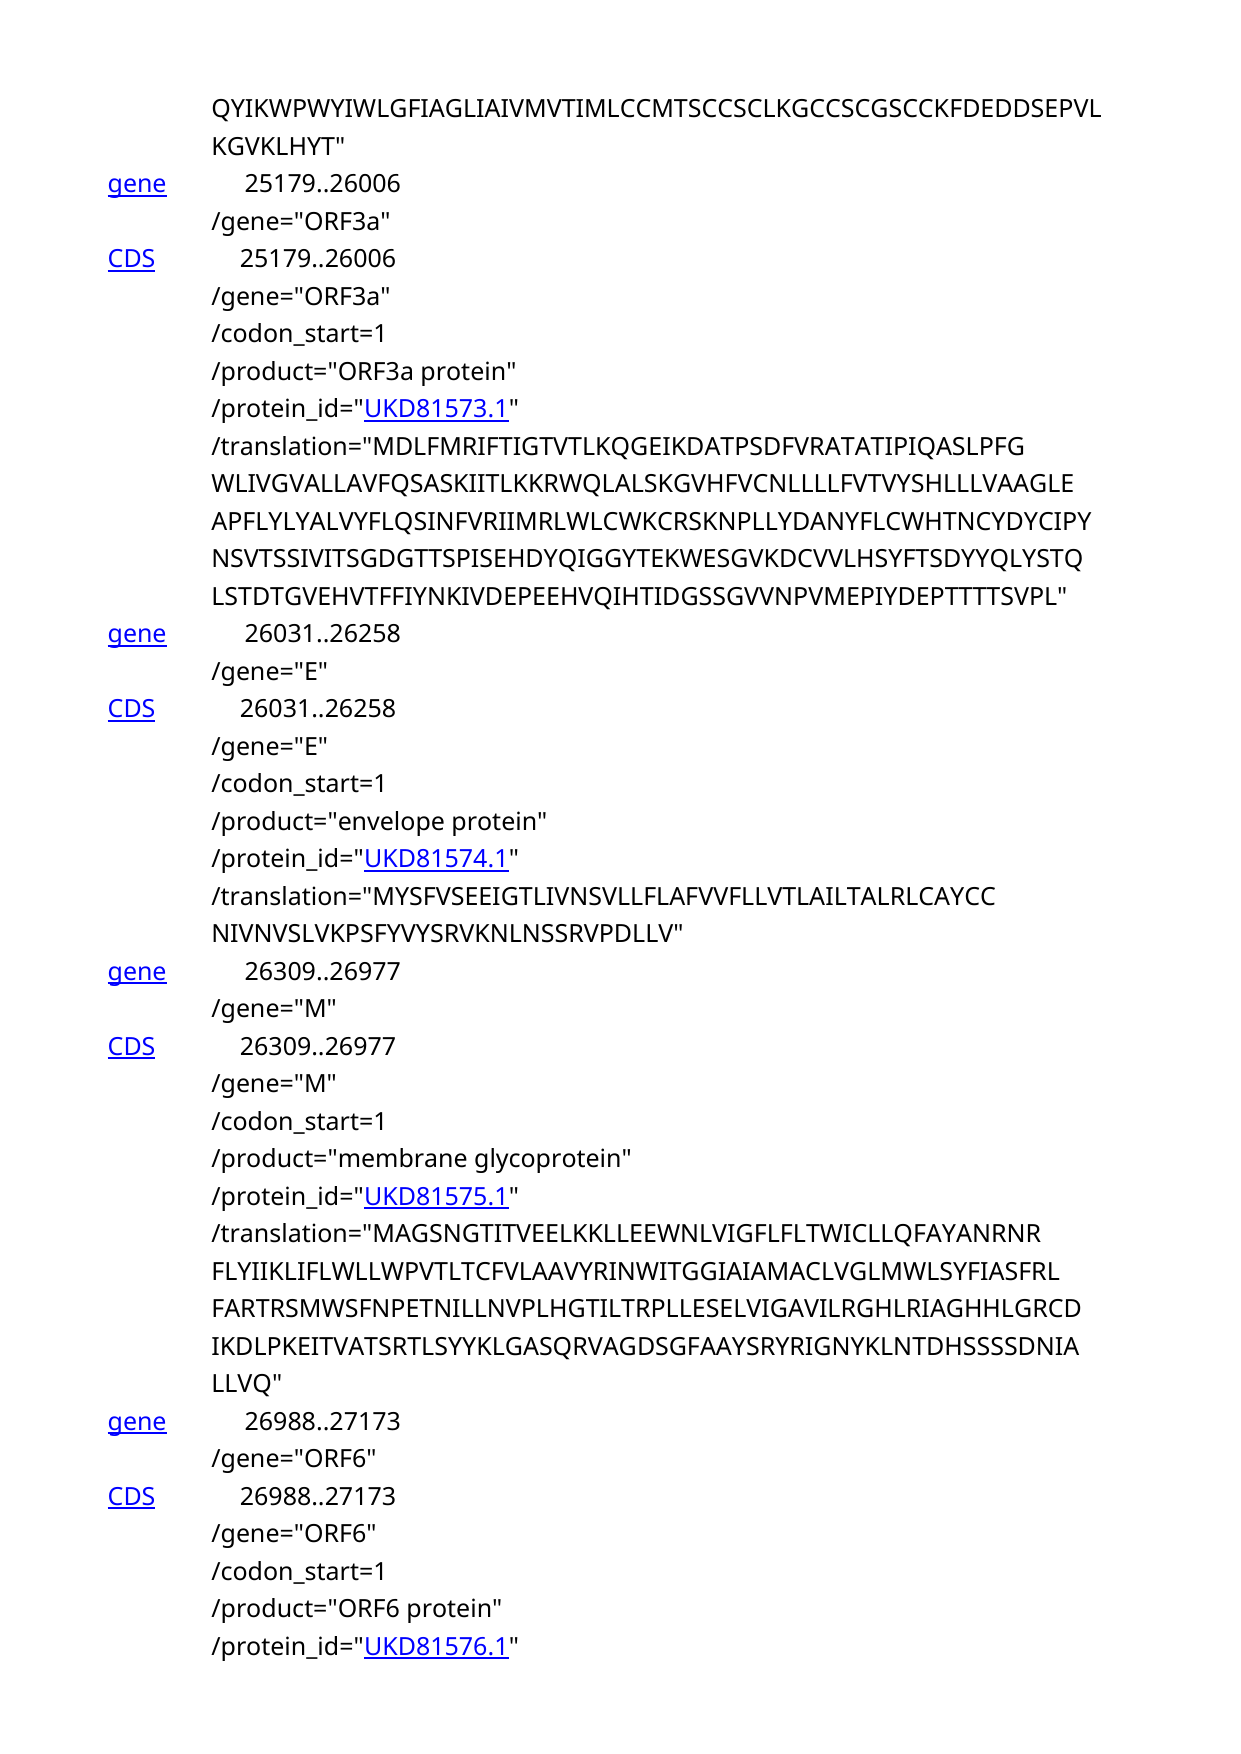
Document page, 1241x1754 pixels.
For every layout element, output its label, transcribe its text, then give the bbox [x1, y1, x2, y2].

text NSVTSSIVITSGDGTTSPISEHDYQIGGYTEKWESGVKDCVVLHSYFTSDYYQLYSTQ [75, 539, 1165, 577]
text /product="membrane glycoprotein" [75, 1139, 1165, 1177]
text /gene="ORF3a" [75, 277, 1165, 314]
text gene 26309..26977 [75, 952, 1165, 989]
text /translation="MAGSNGTITVEELKKLLEEWNLVIGFLFLTWICLLQFAYANRNR [75, 1214, 1165, 1252]
text /product="ORF6 protein" [75, 1589, 1165, 1627]
text CDS 26988..27173 [75, 1477, 1165, 1514]
text KGVKLHYT" [75, 127, 1165, 164]
text /gene="M" [75, 989, 1165, 1027]
text QYIKWPWYIWLGFIAGLIAIVMVTIMLCCMTSCCSCLKGCCSCGSCCKFDEDDSEPVL [75, 89, 1165, 127]
text IKDLPKEITVATSRTLSYYKLGASQRVAGDSGFAAYSRYRIGNYKLNTDHSSSSDNIA [75, 1327, 1165, 1364]
text /protein_id="UKD81575.1" [75, 1177, 1165, 1214]
text /protein_id="UKD81573.1" [75, 389, 1165, 427]
text /gene="E" [75, 652, 1165, 689]
text gene 26988..27173 [75, 1402, 1165, 1439]
text /gene="E" [75, 727, 1165, 764]
text /codon_start=1 [75, 764, 1165, 802]
text LLVQ" [75, 1364, 1165, 1402]
text /protein_id="UKD81576.1" [75, 1627, 1165, 1664]
text gene 26031..26258 [75, 614, 1165, 652]
text gene 25179..26006 [75, 164, 1165, 202]
text NIVNVSLVKPSFYVYSRVKNLNSSRVPDLLV" [75, 914, 1165, 952]
text FLYIIKLIFLWLLWPVTLTCFVLAAVYRINWITGGIAIAMACLVGLMWLSYFIASFRL [75, 1252, 1165, 1289]
text /product="ORF3a protein" [75, 352, 1165, 389]
text /protein_id="UKD81574.1" [75, 839, 1165, 877]
text /gene="ORF3a" [75, 202, 1165, 239]
text CDS 26309..26977 [75, 1027, 1165, 1064]
text APFLYLYALVYFLQSINFVRIIMRLWLCWKCRSKNPLLYDANYFLCWHTNCYDYCIPY [75, 502, 1165, 539]
text CDS 25179..26006 [75, 239, 1165, 277]
text /gene="M" [75, 1064, 1165, 1102]
text /codon_start=1 [75, 1552, 1165, 1589]
text LSTDTGVEHVTFFIYNKIVDEPEEHVQIHTIDGSSGVVNPVMEPIYDEPTTTTSVPL" [75, 577, 1165, 614]
text /product="envelope protein" [75, 802, 1165, 839]
text /codon_start=1 [75, 1102, 1165, 1139]
text /codon_start=1 [75, 314, 1165, 352]
text WLIVGVALLAVFQSASKIITLKKRWQLALSKGVHFVCNLLLLFVTVYSHLLLVAAGLE [75, 464, 1165, 502]
text /translation="MDLFMRIFTIGTVTLKQGEIKDATPSDFVRATATIPIQASLPFG [75, 427, 1165, 464]
text CDS 26031..26258 [75, 689, 1165, 727]
text FARTRSMWSFNPETNILLNVPLHGTILTRPLLESELVIGAVILRGHLRIAGHHLGRCD [75, 1289, 1165, 1327]
text /gene="ORF6" [75, 1439, 1165, 1477]
text /translation="MYSFVSEEIGTLIVNSVLLFLAFVVFLLVTLAILTALRLCAYCC [75, 877, 1165, 914]
text /gene="ORF6" [75, 1514, 1165, 1552]
